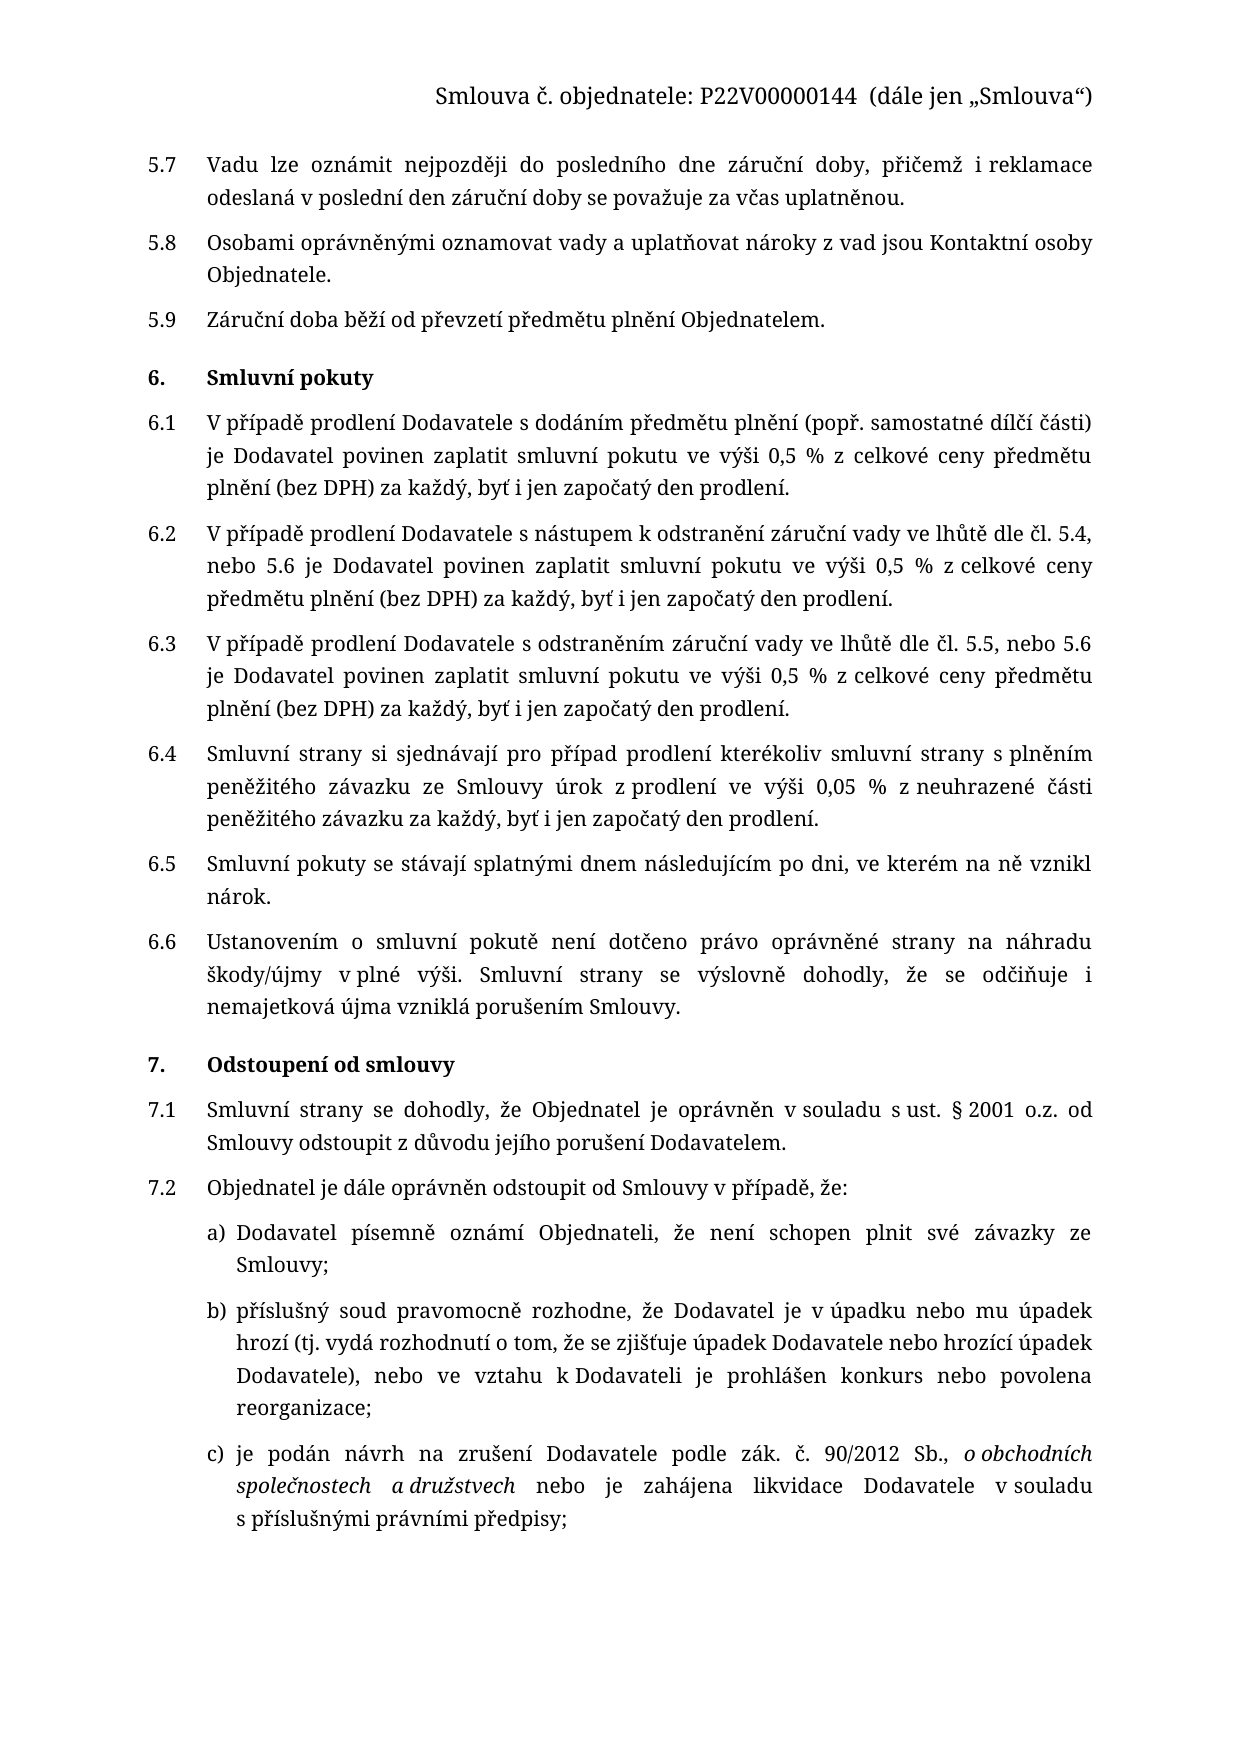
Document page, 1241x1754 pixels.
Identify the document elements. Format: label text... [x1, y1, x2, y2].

list Smluvní pokuty se stávají splatnými dnem následujícím po dni, ve kterém na ně vznikl nárok. [148, 849, 1093, 911]
list Ustanovením o smluvní pokutě není dotčeno právo oprávněné strany na náhradu škody/újmy v plné výši. Smluvní strany se výslovně dohodly, že se odčiňuje i nemajetková újma vzniklá porušením Smlouvy. [148, 927, 1093, 1021]
list je podán návrh na zrušení Dodavatele podle zák. č. 90/2012 Sb., o obchodních společnostech a družstvech nebo je zahájena likvidace Dodavatele v souladu s příslušnými právními předpisy; [207, 1439, 1093, 1532]
list příslušný soud pravomocně rozhodne, že Dodavatel je v úpadku nebo mu úpadek hrozí (tj. vydá rozhodnutí o tom, že se zjišťuje úpadek Dodavatele nebo hrozící úpadek Dodavatele), nebo ve vztahu k Dodavateli je prohlášen konkurs nebo povolena reorganizace; [207, 1296, 1093, 1422]
list Objednatel je dále oprávněn odstoupit od Smlouvy v případě, že: [148, 1173, 1093, 1201]
list Odstoupení od smlouvy [148, 1050, 1093, 1078]
list Osobami oprávněnými oznamovat vady a uplatňovat nároky z vad jsou Kontaktní osoby Objednatele. [148, 228, 1093, 289]
list V případě prodlení Dodavatele s nástupem k odstranění záruční vady ve lhůtě dle čl. 5.4, nebo 5.6 je Dodavatel povinen zaplatit smluvní pokutu ve výši 0,5 % z celkové ceny předmětu plnění (bez DPH) za každý, byť i jen započatý den prodlení. [148, 519, 1093, 612]
list Dodavatel písemně oznámí Objednateli, že není schopen plnit své závazky ze Smlouvy; [207, 1218, 1093, 1279]
list Záruční doba běží od převzetí předmětu plnění Objednatelem. [148, 306, 1093, 334]
list Smluvní strany si sjednávají pro případ prodlení kterékoliv smluvní strany s plněním peněžitého závazku ze Smlouvy úrok z prodlení ve výši 0,05 % z neuhrazené části peněžitého závazku za každý, byť i jen započatý den prodlení. [148, 739, 1093, 833]
list Smluvní strany se dohodly, že Objednatel je oprávněn v souladu s ust. § 2001 o.z. od Smlouvy odstoupit z důvodu jejího porušení Dodavatelem. [148, 1095, 1093, 1156]
list Vadu lze oznámit nejpozději do posledního dne záruční doby, přičemž i reklamace odeslaná v poslední den záruční doby se považuje za včas uplatněnou. [148, 150, 1093, 211]
list Smluvní pokuty [148, 363, 1093, 392]
list V případě prodlení Dodavatele s odstraněním záruční vady ve lhůtě dle čl. 5.5, nebo 5.6 je Dodavatel povinen zaplatit smluvní pokutu ve výši 0,5 % z celkové ceny předmětu plnění (bez DPH) za každý, byť i jen započatý den prodlení. [148, 629, 1093, 723]
list V případě prodlení Dodavatele s dodáním předmětu plnění (popř. samostatné dílčí části) je Dodavatel povinen zaplatit smluvní pokutu ve výši 0,5 % z celkové ceny předmětu plnění (bez DPH) za každý, byť i jen započatý den prodlení. [148, 408, 1093, 502]
